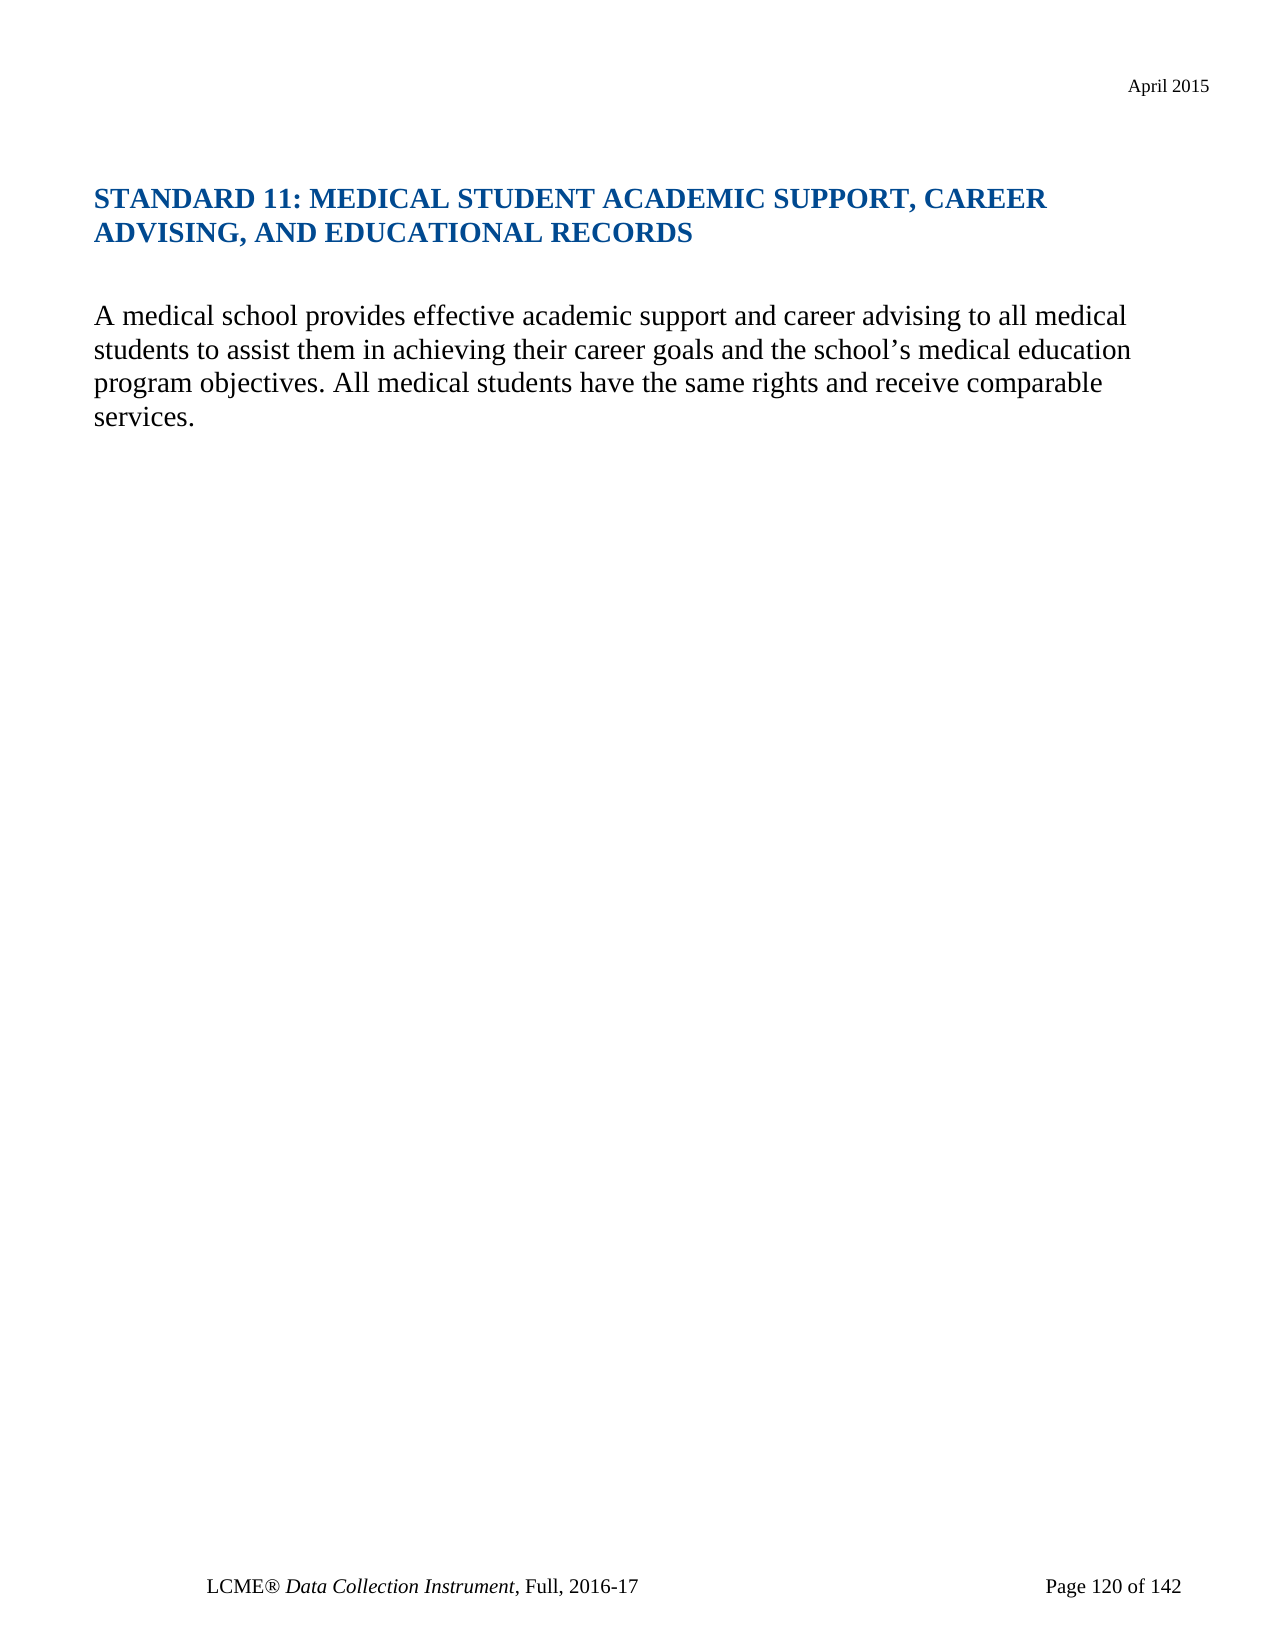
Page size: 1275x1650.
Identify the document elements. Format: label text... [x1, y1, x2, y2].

text A medical school provides effective academic support and career advising to all medical students to assist them in achieving their career goals and the school’s medical education program objectives. All medical students have the same rights and receive comparable services. [94, 298, 1181, 432]
subtitle STANDARD 11: MEDICAL STUDENT ACADEMIC SUPPORT, CAREER ADVISING, AND EDUCATIONAL RECORDS [94, 181, 1153, 248]
